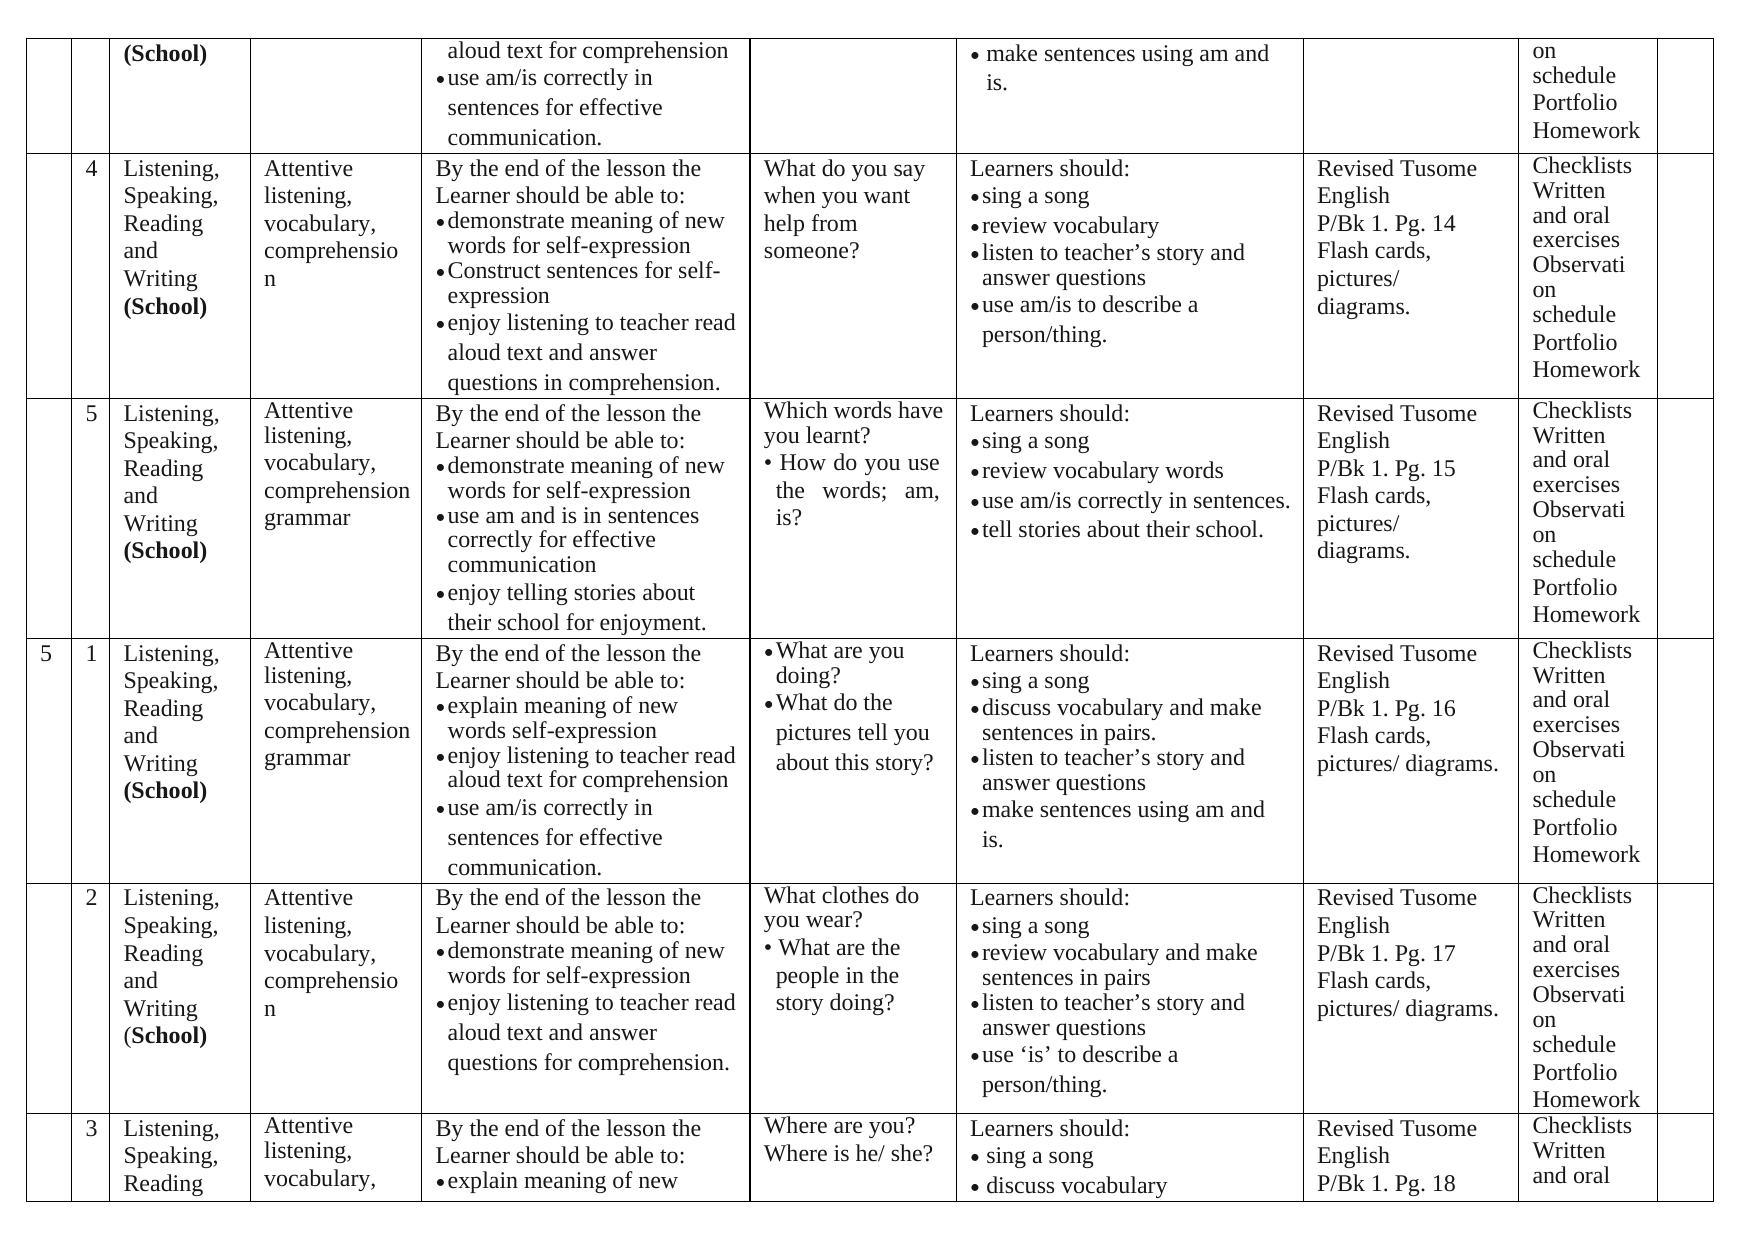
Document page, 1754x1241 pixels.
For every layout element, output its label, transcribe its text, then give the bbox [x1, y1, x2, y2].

table_cell Listening, Speaking, Reading and Writing (School) [110, 154, 250, 397]
table_cell Revised Tusome English P/Bk 1. Pg. 15 Flash cards, pictures/ diagrams. [1304, 399, 1518, 637]
table_cell Listening, Speaking, Reading and Writing (School) [110, 399, 250, 637]
table_cell [1658, 884, 1713, 1113]
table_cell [957, 39, 1303, 153]
table_cell Listening, Speaking, Reading and Writing (School) [110, 639, 250, 882]
table_cell Checklists Written and oral exercises Observation schedule Portfolio Homework [1519, 399, 1657, 637]
table_cell Which words have you learnt? • How do you use the words; am, is? [751, 399, 956, 637]
table_cell Listening, Speaking, Reading and Writing (School) [110, 884, 250, 1113]
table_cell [957, 1114, 1303, 1201]
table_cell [422, 39, 749, 153]
table_cell By the end of the lesson the Learner should be able to: demonstrate meaning of new words for self-expression use am and is in sentences correctly for effective communication enjoy telling stories about their school for enjoyment. [422, 399, 749, 637]
table_cell Learners should: sing a song review vocabulary and make sentences in pairs listen to teacher’s story and answer questions use ‘is’ to describe a person/thing. [957, 884, 1303, 1113]
table_cell What are you doing? What do the pictures tell you about this story? [751, 639, 956, 882]
table_cell What do you say when you want help from someone? [751, 154, 956, 397]
table_cell Checklists Written and oral exercises Observation schedule Portfolio Homework [1519, 154, 1657, 397]
table_cell [1658, 154, 1713, 397]
table_cell Attentive listening, vocabulary, comprehension [251, 154, 421, 397]
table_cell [751, 39, 956, 153]
table_cell Learners should: sing a song review vocabulary listen to teacher’s story and answer questions use am/is to describe a person/thing. [957, 154, 1303, 397]
table_cell By the end of the lesson the Learner should be able to: demonstrate meaning of new words for self-expression Construct sentences for self-expression enjoy listening to teacher read aloud text and answer questions in comprehension. [422, 154, 749, 397]
table_cell 5 [72, 399, 109, 637]
table_cell Attentive listening, vocabulary, comprehension grammar [251, 399, 421, 637]
table_cell 3 [72, 39, 109, 153]
table_cell By the end of the lesson the Learner should be able to: explain meaning of new words self-expression enjoy listening to teacher read aloud text for comprehension use am/is correctly in sentences for effective communication. [422, 639, 749, 882]
table_cell Learners should: sing a song discuss vocabulary and make sentences in pairs. listen to teacher’s story and answer questions make sentences using am and is. [957, 639, 1303, 882]
table_cell [1658, 1114, 1713, 1201]
table_cell Revised Tusome English P/Bk 1. Pg. 14 Flash cards, pictures/ diagrams. [1304, 154, 1518, 397]
table_cell 1 [72, 639, 109, 882]
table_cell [251, 39, 421, 153]
table_cell [27, 39, 71, 153]
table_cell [110, 1114, 250, 1201]
table_cell [1658, 399, 1713, 637]
table_cell 4 [72, 154, 109, 397]
table_cell Checklists Written and oral exercises Observation schedule Portfolio Homework [1519, 884, 1657, 1113]
table_cell 5 [27, 639, 71, 882]
table_cell By the end of the lesson the Learner should be able to: demonstrate meaning of new words for self-expression enjoy listening to teacher read aloud text and answer questions for comprehension. [422, 884, 749, 1113]
table_cell [1658, 39, 1713, 153]
table_cell Attentive listening, vocabulary, comprehension [251, 884, 421, 1113]
table_cell [1658, 639, 1713, 882]
table_cell [27, 399, 71, 637]
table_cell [110, 39, 250, 153]
table_cell 3 [72, 1114, 109, 1201]
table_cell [1519, 1114, 1657, 1201]
table_cell Attentive listening, vocabulary, comprehension grammar [251, 639, 421, 882]
table_cell Checklists Written and oral exercises Observation schedule Portfolio Homework [1519, 639, 1657, 882]
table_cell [1304, 1114, 1518, 1201]
table_cell Revised Tusome English P/Bk 1. Pg. 17 Flash cards, pictures/ diagrams. [1304, 884, 1518, 1113]
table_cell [1304, 39, 1518, 153]
table_cell 2 [72, 884, 109, 1113]
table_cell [422, 1114, 749, 1201]
table_cell Learners should: sing a song review vocabulary words use am/is correctly in sentences. tell stories about their school. [957, 399, 1303, 637]
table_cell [751, 1114, 956, 1201]
table_cell Revised Tusome English P/Bk 1. Pg. 16 Flash cards, pictures/ diagrams. [1304, 639, 1518, 882]
table_cell [27, 154, 71, 397]
table_cell [27, 1114, 71, 1201]
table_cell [1519, 39, 1657, 153]
table_cell [27, 884, 71, 1113]
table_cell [251, 1114, 421, 1201]
table_cell What clothes do you wear? • What are the people in the story doing? [751, 884, 956, 1113]
